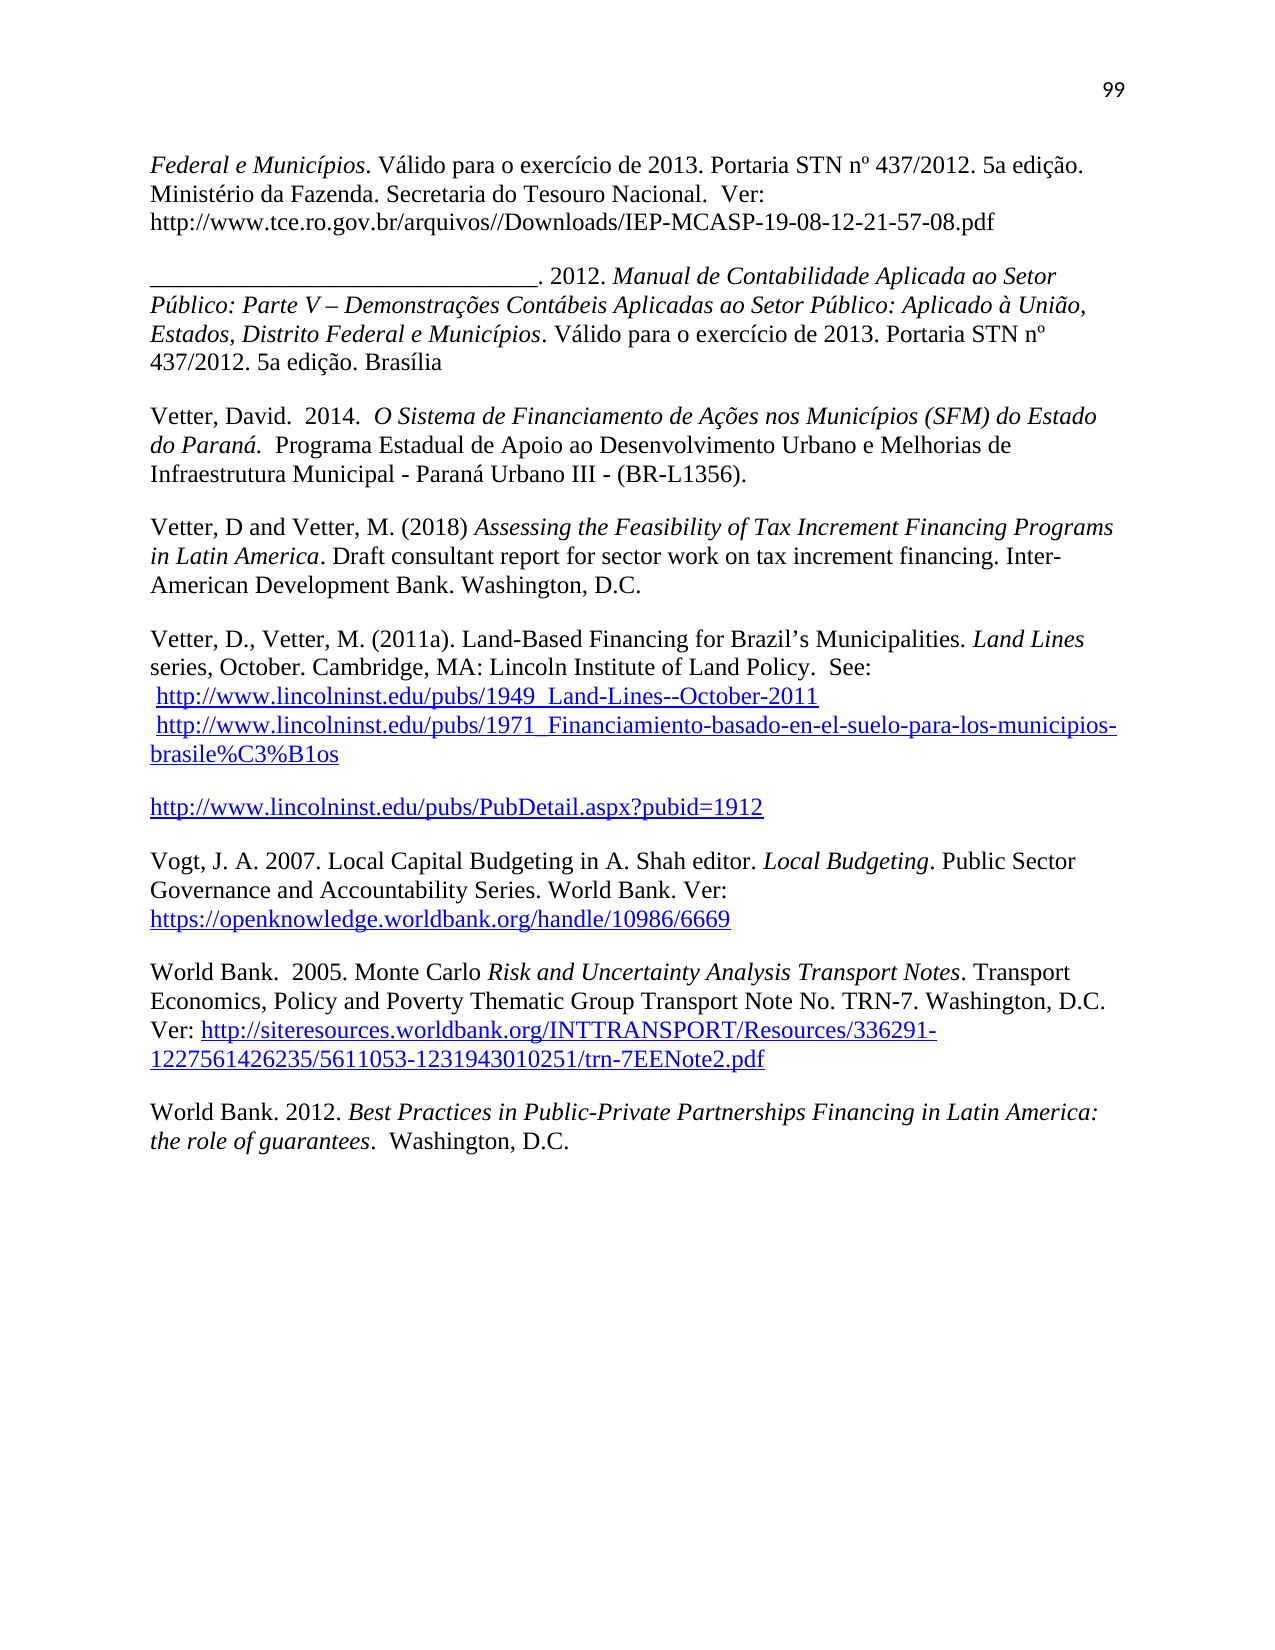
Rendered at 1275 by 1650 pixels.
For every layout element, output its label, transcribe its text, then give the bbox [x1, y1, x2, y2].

text Vetter, D., Vetter, M. (2011a). Land-Based Financing for Brazil’s Municipalities. Land Lines series, October. Cambridge, MA: Lincoln Institute of Land Policy. See: [150, 624, 1125, 681]
text Vetter, David. 2014. O Sistema de Financiamento de Ações nos Municípios (SFM) do Estado do Paraná. Programa Estadual de Apoio ao Desenvolvimento Urbano e Melhorias de Infraestrutura Municipal - Paraná Urbano III - (BR-L1356). [150, 401, 1125, 487]
text English: http://www.lincolninst.edu/pubs/1949_Land-Lines--October-2011 [150, 681, 1125, 710]
text ———. (2011b). Could land-based financing help create fiscal space for investment by Brazil’s municipalities? Working paper. Cambridge, MA: Lincoln Institute of Land Policy. See: http://www.lincolninst.edu/pubs/PubDetail.aspx?pubid=1912 [150, 792, 1125, 821]
text World Bank. 2012. Best Practices in Public-Private Partnerships Financing in Latin America: the role of guarantees. Washington, D.C. [150, 1097, 1125, 1155]
text Vogt, J. A. 2007. Local Capital Budgeting in A. Shah editor. Local Budgeting. Public Sector Governance and Accountability Series. World Bank. Ver: https://openknowledge.worldbank.org/handle/10986/6669 [150, 846, 1125, 932]
text _______________________________. 2012. Manual de Contabilidade Aplicada ao Setor Público: Parte V – Demonstrações Contábeis Aplicadas ao Setor Público: Aplicado à União, Estados, Distrito Federal e Municípios. Válido para o exercício de 2013. Portaria STN nº 437/2012. 5a edição. Brasília [150, 261, 1125, 376]
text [150, 150, 1125, 236]
text Vetter, D and Vetter, M. (2018) Assessing the Feasibility of Tax Increment Financing Programs in Latin America. Draft consultant report for sector work on tax increment financing. Inter-American Development Bank. Washington, D.C. [150, 512, 1125, 599]
text Spanish: http://www.lincolninst.edu/pubs/1971_Financiamiento-basado-en-el-suelo-para-los-municipios-brasile%C3%B1os [150, 710, 1125, 767]
text World Bank. 2005. Monte Carlo Risk and Uncertainty Analysis Transport Notes. Transport Economics, Policy and Poverty Thematic Group Transport Note No. TRN-7. Washington, D.C. Ver: http://siteresources.worldbank.org/INTTRANSPORT/Resources/336291-1227561426235/5611053-1231943010251/trn-7EENote2.pdf [150, 957, 1125, 1072]
